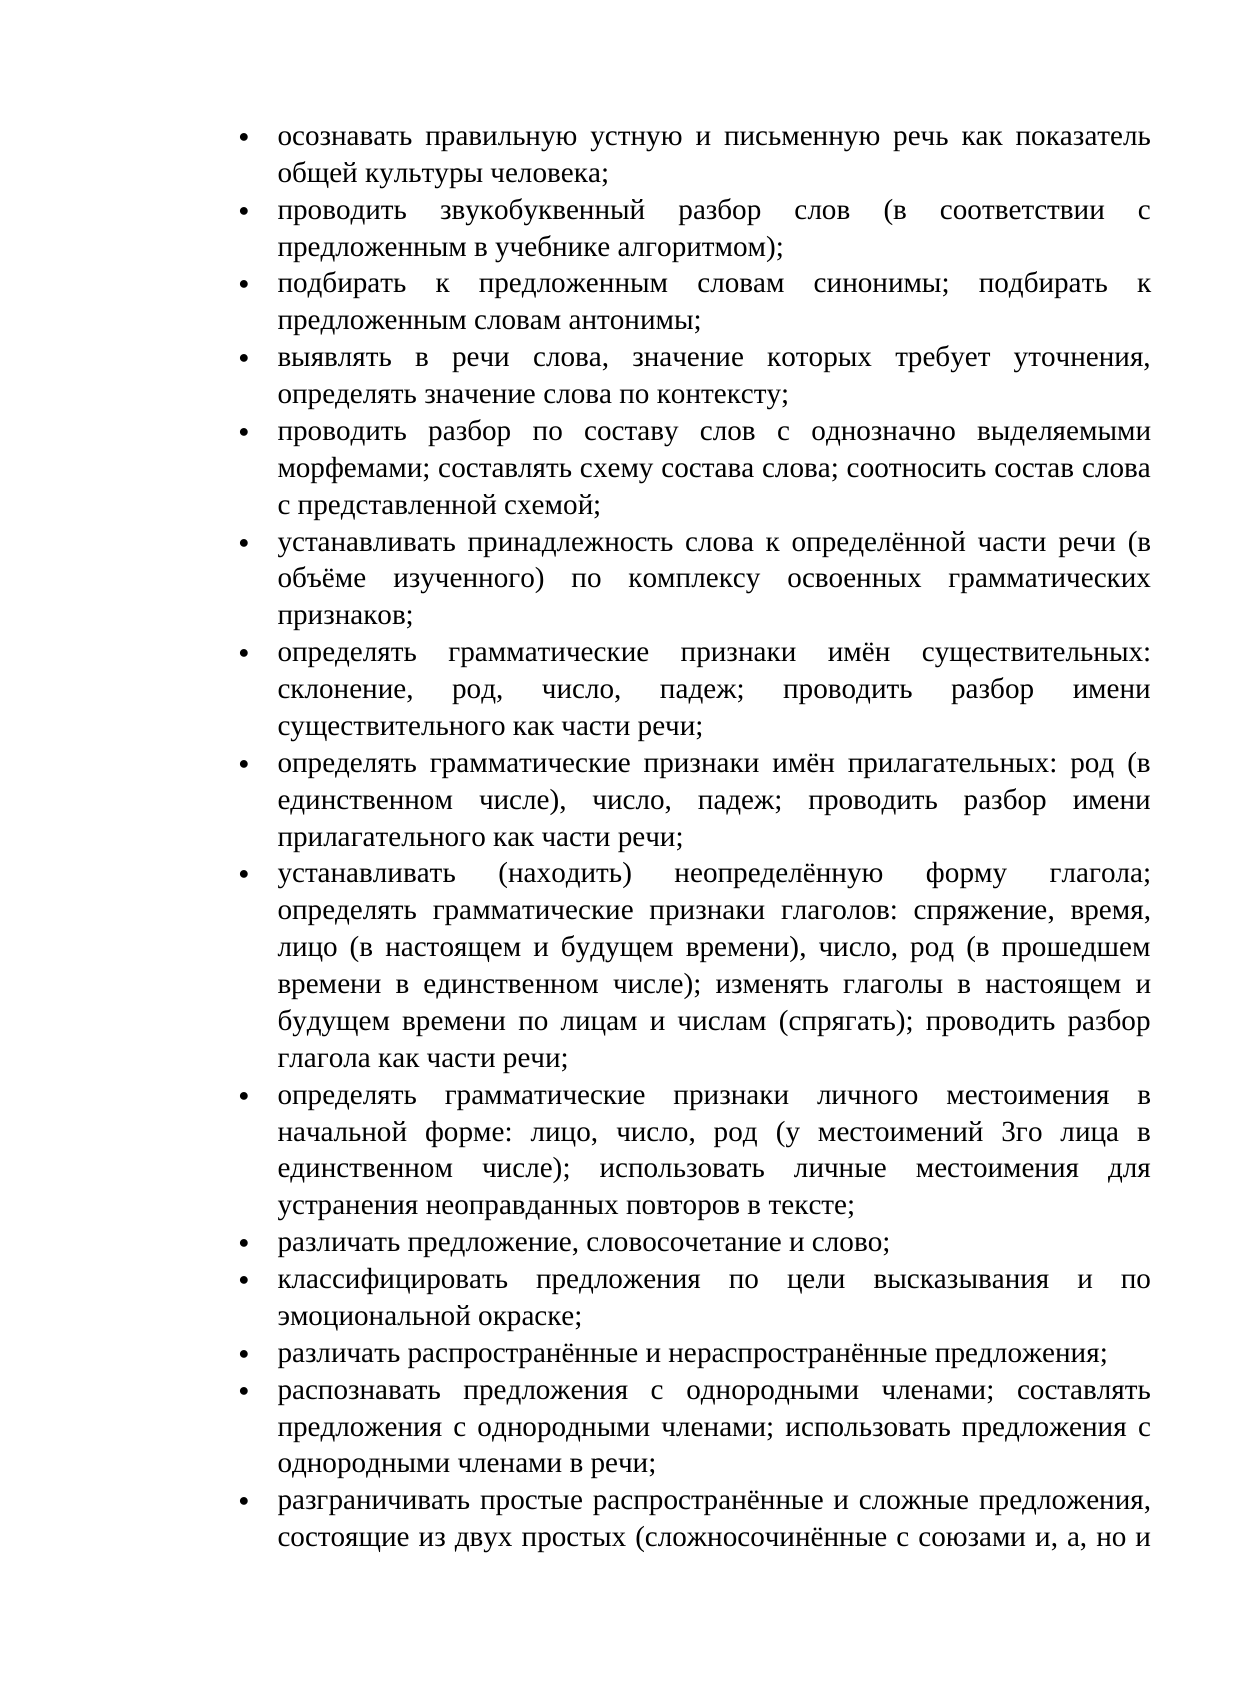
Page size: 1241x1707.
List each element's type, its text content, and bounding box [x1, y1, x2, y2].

list проводить звукобуквенный разбор слов (в соответствии с предложенным в учебнике алгоритмом); [240, 192, 1152, 262]
list подбирать к предложенным словам синонимы; подбирать к предложенным словам антонимы; [240, 266, 1152, 336]
list распознавать предложения с однородными членами; составлять предложения с однородными членами; использовать предложения с однородными членами в речи; [240, 1372, 1152, 1479]
list классифицировать предложения по цели высказывания и по эмоциональной окраске; [240, 1261, 1152, 1332]
list различать предложение, словосочетание и слово; [240, 1224, 1152, 1258]
list определять грамматические признаки личного местоимения в начальной форме: лицо, число, род (у местоимений 3го лица в единственном числе); использовать личные местоимения для устранения неоправданных повторов в тексте; [240, 1077, 1152, 1221]
list различать распространённые и нераспространённые предложения; [240, 1335, 1152, 1368]
list определять грамматические признаки имён прилагательных: род (в единственном числе), число, падеж; проводить разбор имени прилагательного как части речи; [240, 745, 1152, 852]
list определять грамматические признаки имён существительных: склонение, род, число, падеж; проводить разбор имени существительного как части речи; [240, 634, 1152, 742]
list устанавливать (находить) неопределённую форму глагола; определять грамматические признаки глаголов: спряжение, время, лицо (в настоящем и будущем времени), число, род (в прошедшем времени в единственном числе); изменять глаголы в настоящем и будущем времени по лицам и числам (спрягать); проводить разбор глагола как части речи; [240, 856, 1152, 1073]
list осознавать правильную устную и письменную речь как показатель общей культуры человека; [240, 118, 1152, 188]
list проводить разбор по составу слов с однозначно выделяемыми морфемами; составлять схему состава слова; соотносить состав слова с представленной схемой; [240, 413, 1152, 520]
list выявлять в речи слова, значение которых требует уточнения, определять значение слова по контексту; [240, 339, 1152, 410]
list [240, 1482, 1152, 1553]
list устанавливать принадлежность слова к определённой части речи (в объёме изученного) по комплексу освоенных грамматических признаков; [240, 524, 1152, 631]
